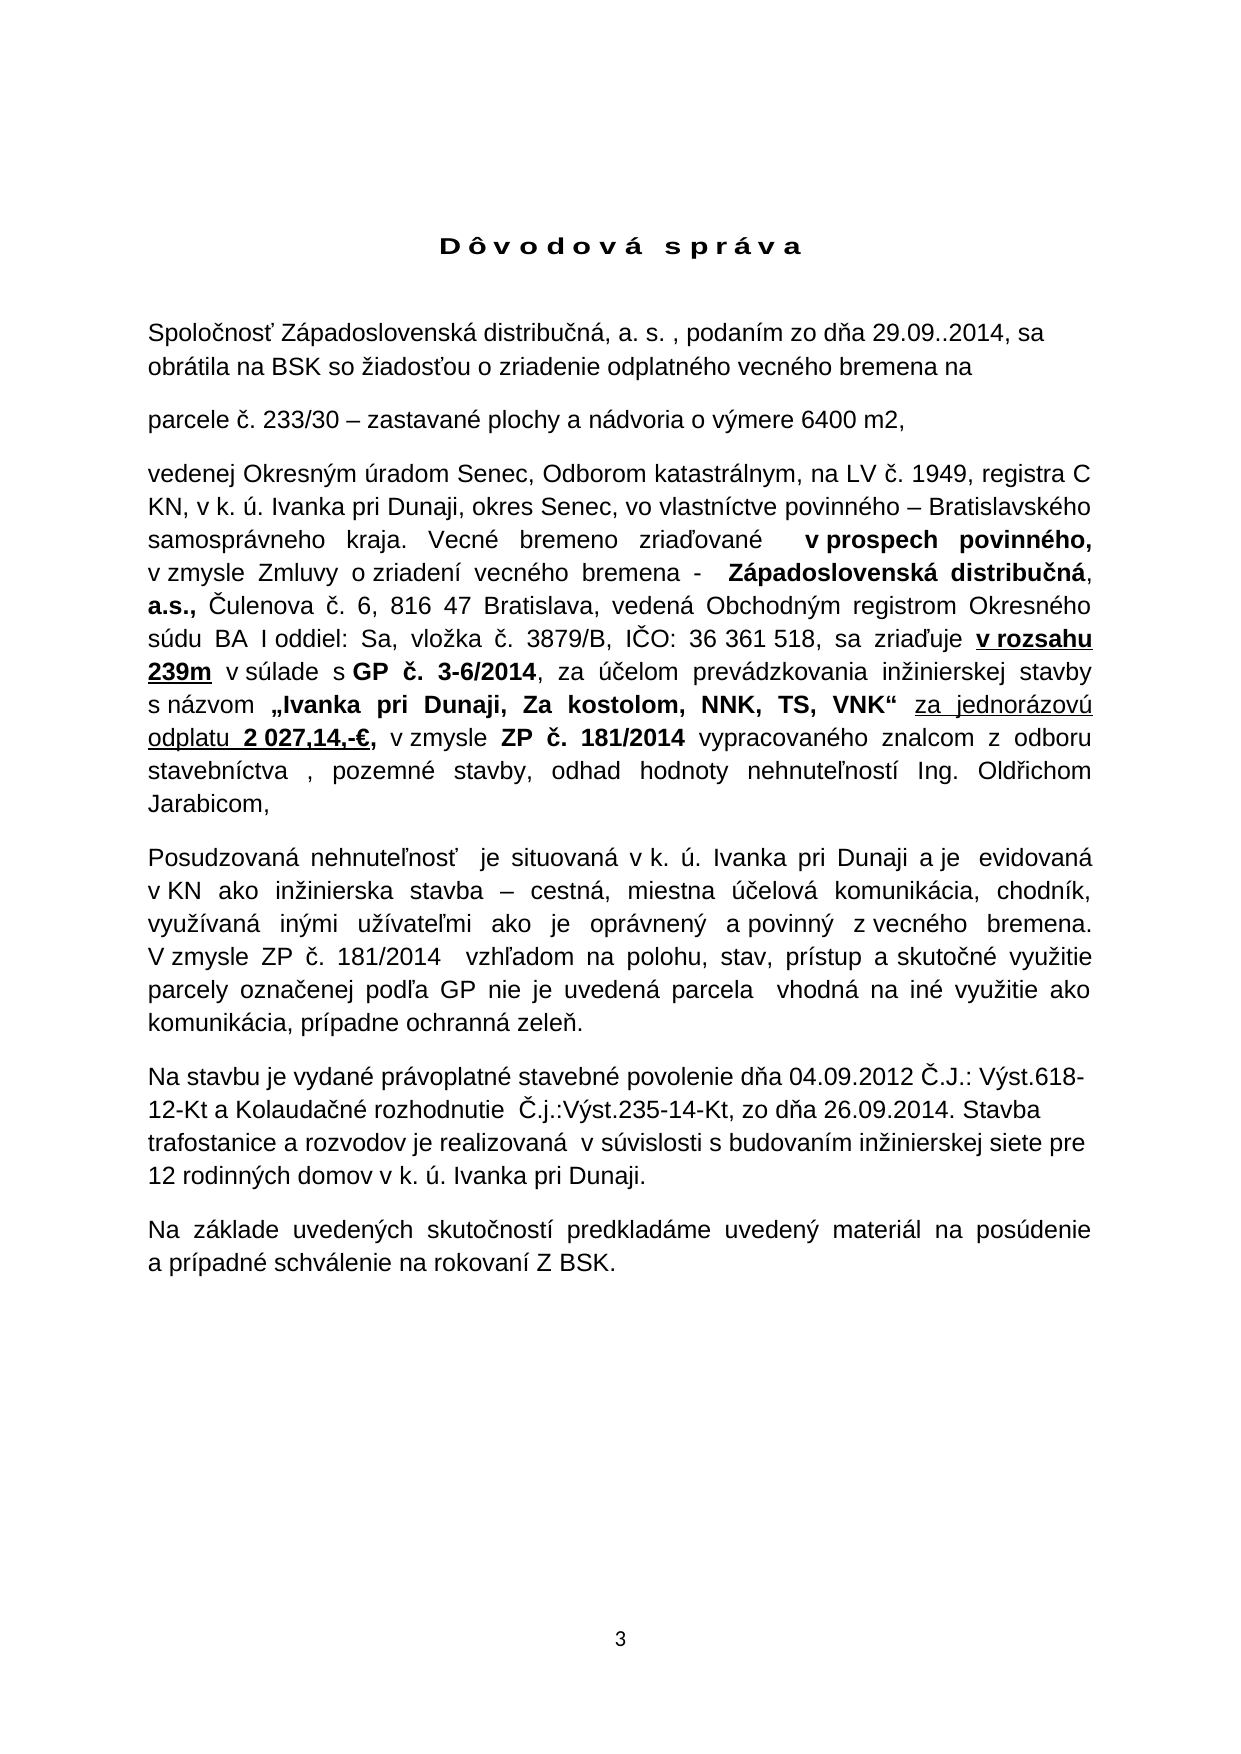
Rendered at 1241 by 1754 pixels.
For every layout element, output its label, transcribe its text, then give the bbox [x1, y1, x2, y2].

text Na stavbu je vydané právoplatné stavebné povolenie dňa 04.09.2012 Č.J.: Výst.618-12-Kt a Kolaudačné rozhodnutie Č.j.:Výst.235-14-Kt, zo dňa 26.09.2014. Stavba trafostanice a rozvodov je realizovaná v súvislosti s budovaním inžinierskej siete pre 12 rodinných domov v k. ú. Ivanka pri Dunaji. [148, 1062, 1093, 1190]
text Na základe uvedených skutočností predkladáme uvedený materiál na posúdenie a prípadné schválenie na rokovaní Z BSK. [148, 1215, 1093, 1277]
text D ô v o d o v á s p r á v a [148, 233, 1093, 259]
text parcele č. 233/30 – zastavané plochy a nádvoria o výmere 6400 m2, [148, 405, 1093, 434]
text Posudzovaná nehnuteľnosť je situovaná v k. ú. Ivanka pri Dunaji a je evidovaná v KN ako inžinierska stavba – cestná, miestna účelová komunikácia, chodník, využívaná inými užívateľmi ako je oprávnený a povinný z vecného bremena. V zmysle ZP č. 181/2014 vzhľadom na polohu, stav, prístup a skutočné využitie parcely označenej podľa GP nie je uvedená parcela vhodná na iné využitie ako komunikácia, prípadne ochranná zeleň. [148, 843, 1093, 1037]
text vedenej Okresným úradom Senec, Odborom katastrálnym, na LV č. 1949, registra C KN, v k. ú. Ivanka pri Dunaji, okres Senec, vo vlastníctve povinného – Bratislavského samosprávneho kraja. Vecné bremeno zriaďované v prospech povinného, v zmysle Zmluvy o zriadení vecného bremena - Západoslovenská distribučná, a.s., Čulenova č. 6, 816 47 Bratislava, vedená Obchodným registrom Okresného súdu BA I oddiel: Sa, vložka č. 3879/B, IČO: 36 361 518, sa zriaďuje v rozsahu 239m v súlade s GP č. 3-6/2014, za účelom prevádzkovania inžinierskej stavby s názvom „Ivanka pri Dunaji, Za kostolom, NNK, TS, VNK“ za jednorázovú odplatu 2 027,14,-€, v zmysle ZP č. 181/2014 vypracovaného znalcom z odboru stavebníctva , pozemné stavby, odhad hodnoty nehnuteľností Ing. Oldřichom Jarabicom, [148, 459, 1093, 818]
text Spoločnosť Západoslovenská distribučná, a. s. , podaním zo dňa 29.09..2014, sa obrátila na BSK so žiadosťou o zriadenie odplatného vecného bremena na [148, 318, 1093, 380]
